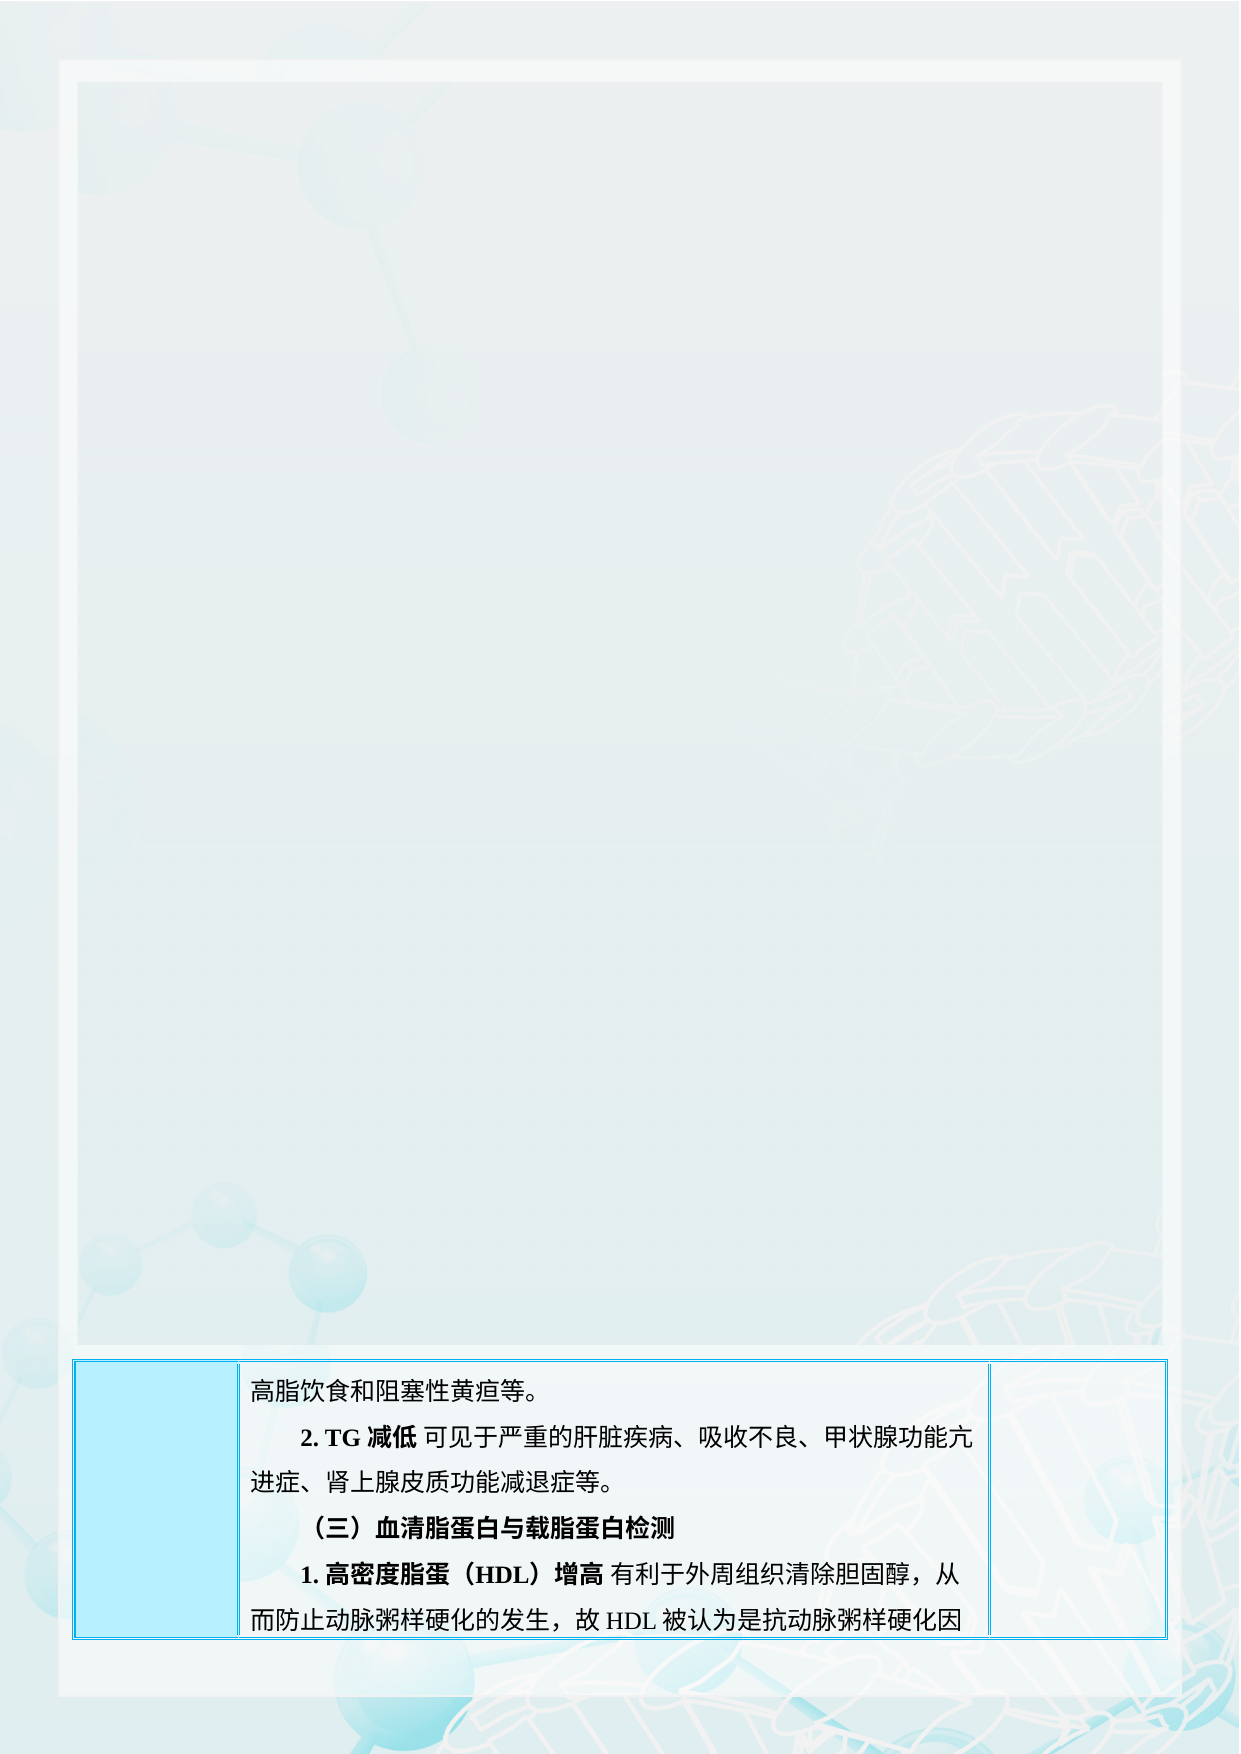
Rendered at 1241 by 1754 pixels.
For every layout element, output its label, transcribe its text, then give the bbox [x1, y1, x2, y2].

table_cell 知识讲解（40min） [76, 1360, 239, 1637]
picture [0, 1, 1240, 1754]
table_cell 通过教师讲解，了解肝功能检查的基本理论知识。 [990, 1362, 1165, 1637]
